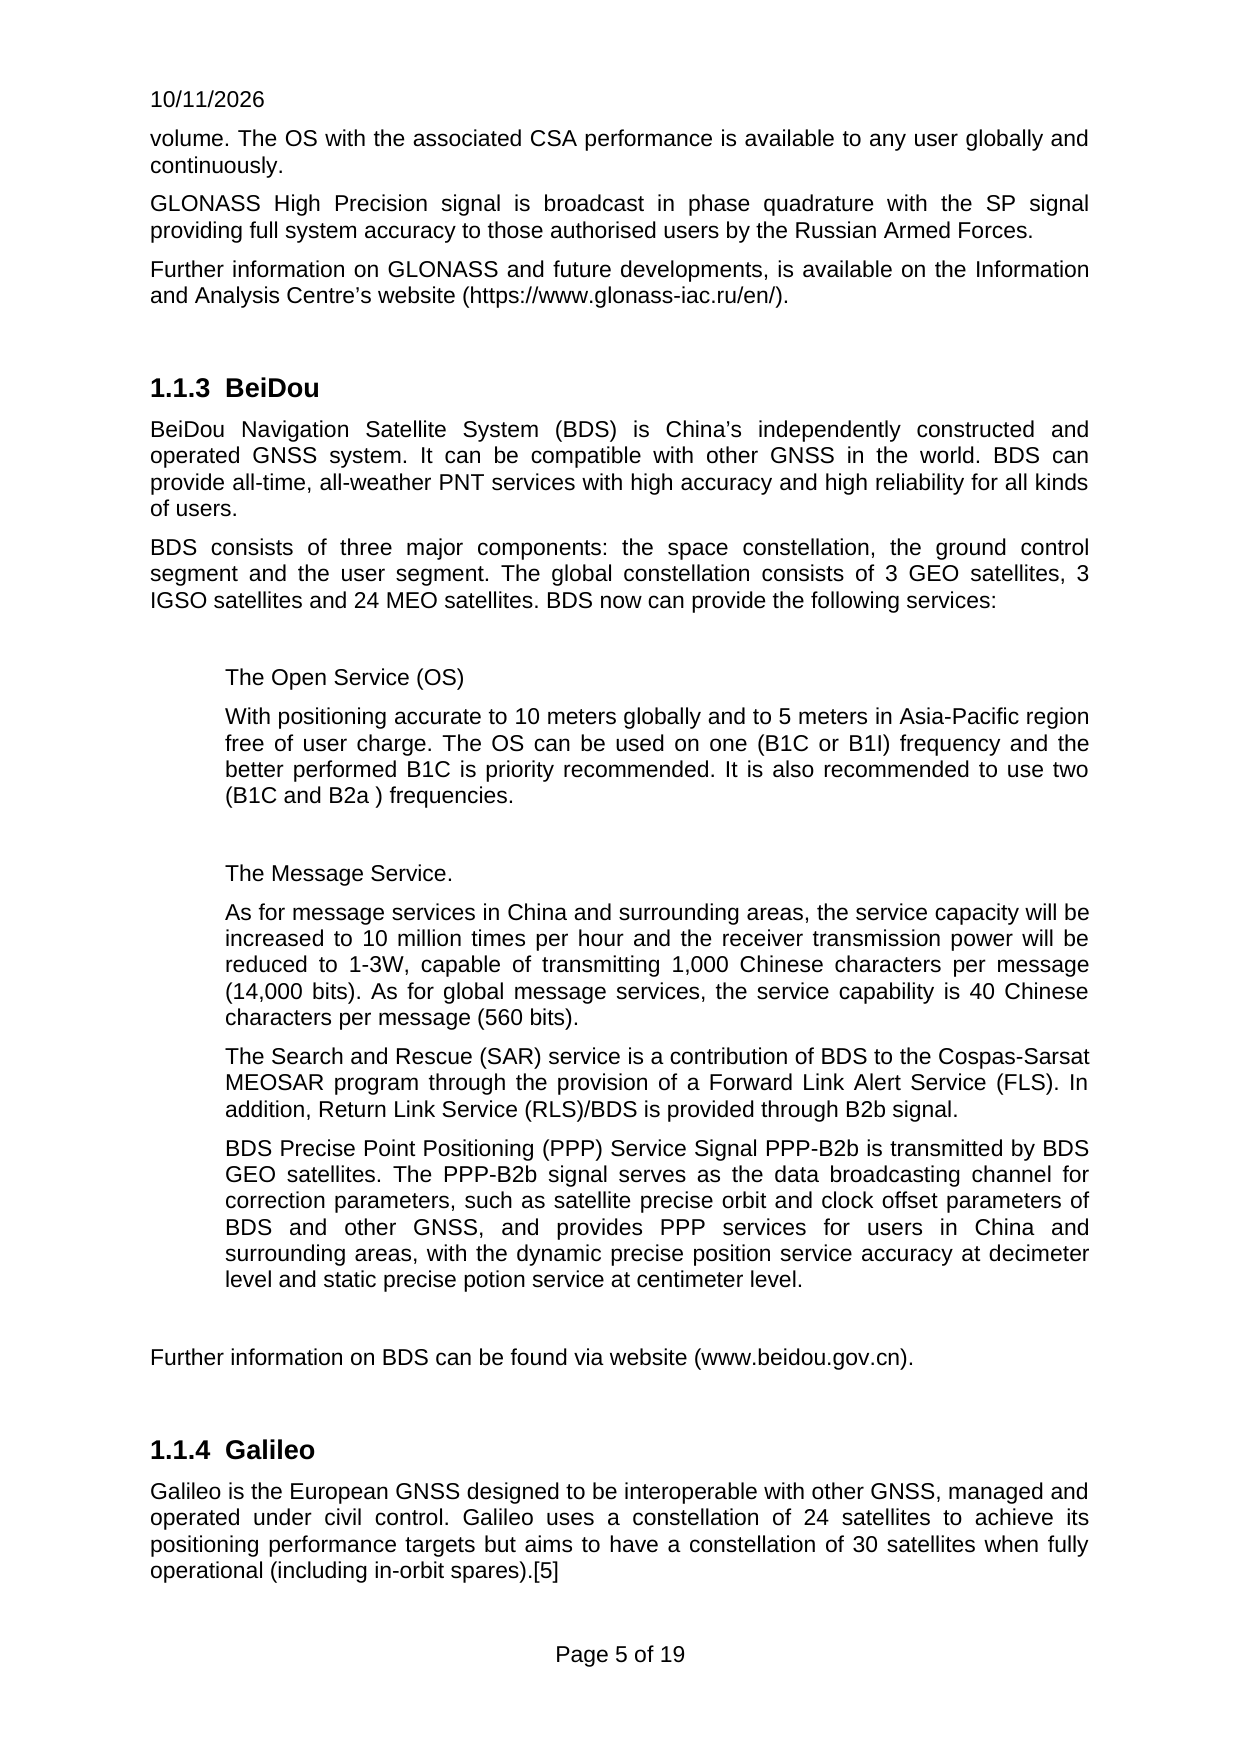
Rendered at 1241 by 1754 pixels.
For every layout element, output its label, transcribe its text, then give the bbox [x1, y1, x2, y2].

text The Search and Rescue (SAR) service is a contribution of BDS to the Cospas-Sarsat MEOSAR program through the provision of a Forward Link Alert Service (FLS). In addition, Return Link Service (RLS)/BDS is provided through B2b signal. [225, 1043, 1090, 1122]
text BDS Precise Point Positioning (PPP) Service Signal PPP-B2b is transmitted by BDS GEO satellites. The PPP-B2b signal serves as the data broadcasting channel for correction parameters, such as satellite precise orbit and clock offset parameters of BDS and other GNSS, and provides PPP services for users in China and surrounding areas, with the dynamic precise position service accuracy at decimeter level and static precise potion service at centimeter level. [225, 1134, 1090, 1293]
text BDS consists of three major components: the space constellation, the ground control segment and the user segment. The global constellation consists of 3 GEO satellites, 3 IGSO satellites and 24 MEO satellites. BDS now can provide the following services: [150, 534, 1090, 613]
text As for message services in China and surrounding areas, the service capacity will be increased to 10 million times per hour and the receiver transmission power will be reduced to 1-3W, capable of transmitting 1,000 Chinese characters per message (14,000 bits). As for global message services, the service capability is 40 Chinese characters per message (560 bits). [225, 899, 1090, 1031]
text GLONASS High Precision signal is broadcast in phase quadrature with the SP signal providing full system accuracy to those authorised users by the Russian Armed Forces. [150, 190, 1090, 243]
subtitle Galileo [150, 1434, 1090, 1466]
text BeiDou Navigation Satellite System (BDS) is China’s independently constructed and operated GNSS system. It can be compatible with other GNSS in the world. BDS can provide all-time, all-weather PNT services with high accuracy and high reliability for all kinds of users. [150, 416, 1090, 521]
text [150, 125, 1090, 178]
text With positioning accurate to 10 meters globally and to 5 meters in Asia-Pacific region free of user charge. The OS can be used on one (B1C or B1I) frequency and the better performed B1C is priority recommended. It is also recommended to use two (B1C and B2a ) frequencies. [225, 703, 1090, 808]
text Galileo is the European GNSS designed to be interoperable with other GNSS, managed and operated under civil control. Galileo uses a constellation of 24 satellites to achieve its positioning performance targets but aims to have a constellation of 30 satellites when fully operational (including in-orbit spares).[5] [150, 1478, 1090, 1583]
text Further information on GLONASS and future developments, is available on the Information and Analysis Centre’s website (https://www.glonass-iac.ru/en/). [150, 256, 1090, 308]
text Further information on BDS can be found via website (www.beidou.gov.cn). [150, 1344, 1090, 1370]
subtitle BeiDou [150, 372, 1090, 403]
text The Open Service (OS) [225, 664, 1090, 691]
text The Message Service. [225, 860, 1090, 886]
